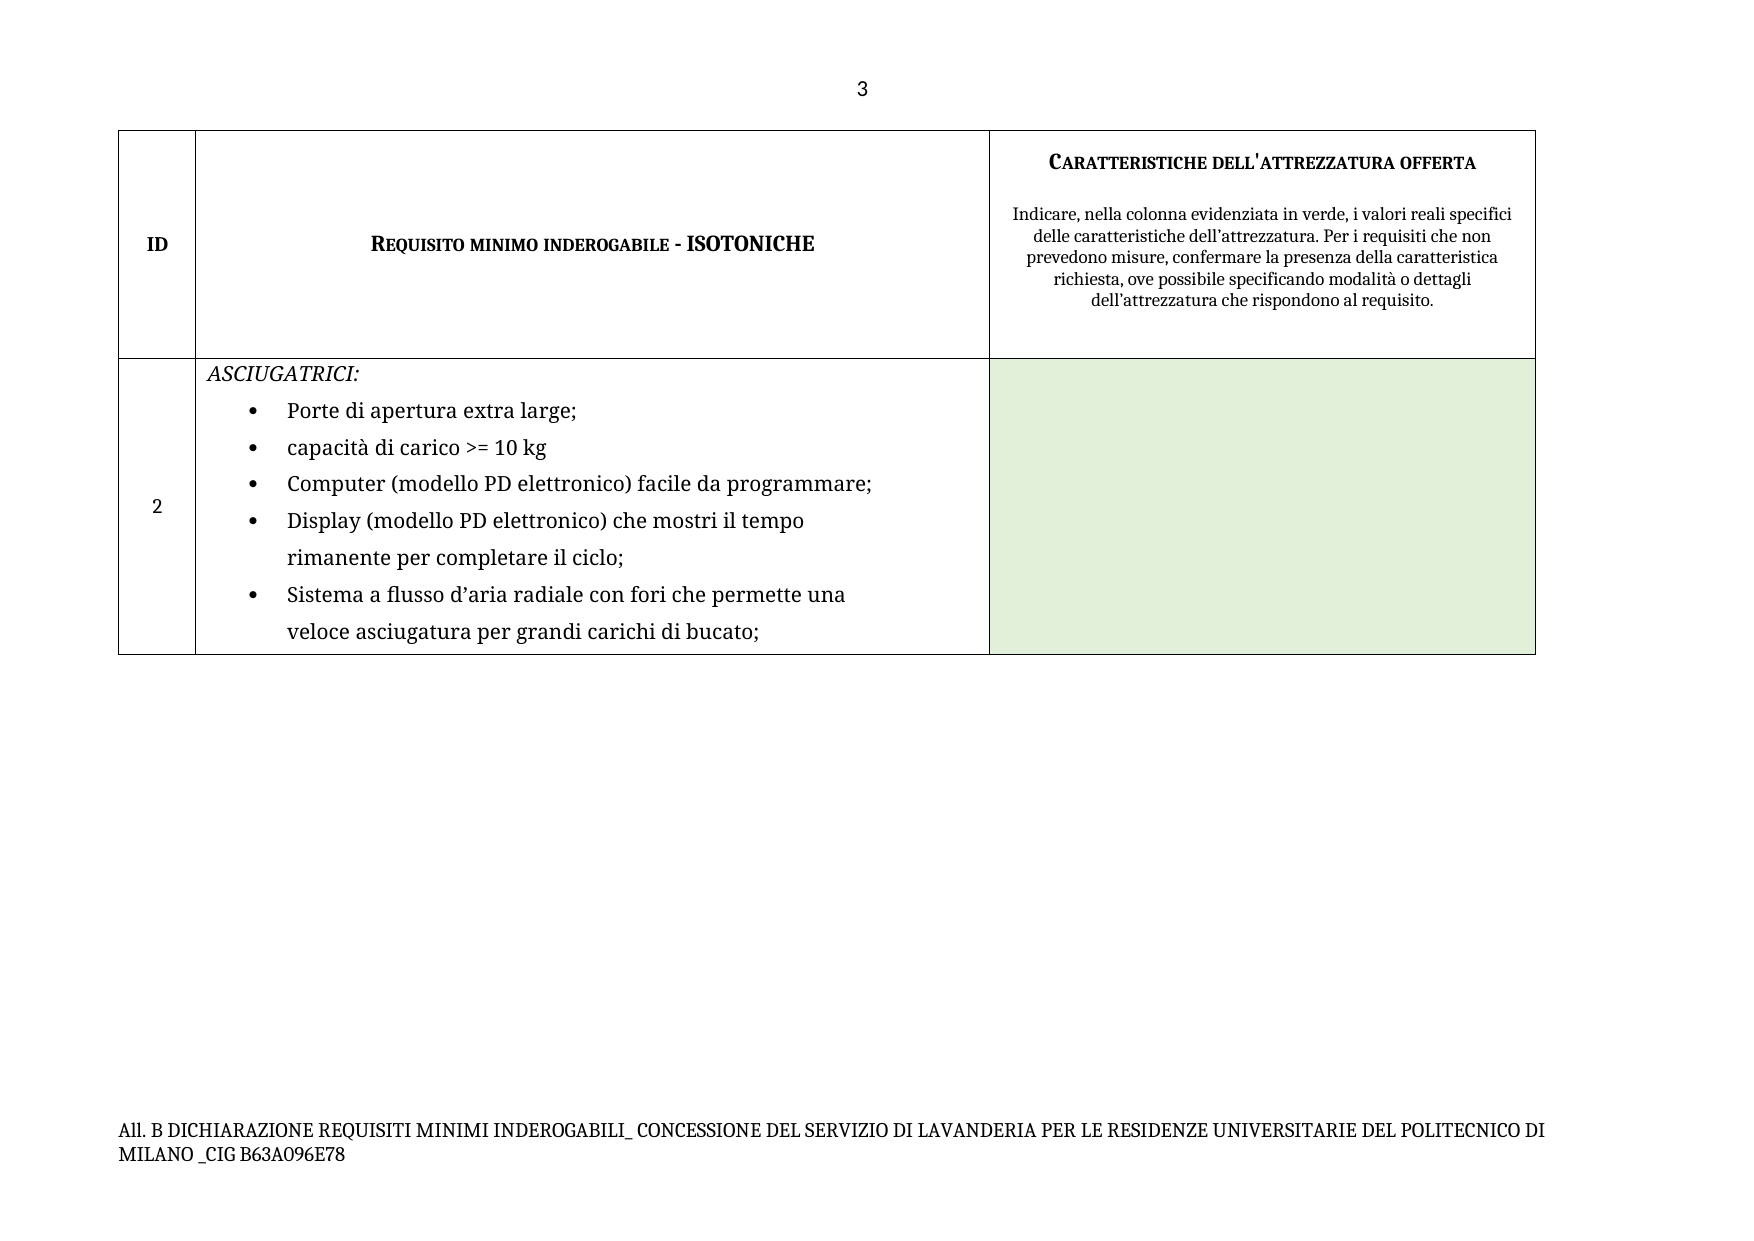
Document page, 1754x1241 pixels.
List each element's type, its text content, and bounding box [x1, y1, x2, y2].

table_header Requisito minimo inderogabile - ISOTONICHE [196, 131, 989, 358]
table_header Caratteristiche dell'attrezzatura offerta Indicare, nella colonna evidenziata in verde, i valori reali specifici delle caratteristiche dell’attrezzatura. Per i requisiti che non prevedono misure, confermare la presenza della caratteristica richiesta, ove possibile specificando modalità o dettagli dell’attrezzatura che rispondono al requisito. [990, 131, 1535, 358]
table_cell 2 [119, 359, 195, 654]
table_cell [990, 359, 1535, 654]
table_cell ASCIUGATRICI: Porte di apertura extra large; capacità di carico >= 10 kg Computer (modello PD elettronico) facile da programmare; Display (modello PD elettronico) che mostri il tempo rimanente per completare il ciclo; Sistema a flusso d’aria radiale con fori che permette una veloce asciugatura per grandi carichi di bucato; [196, 359, 989, 654]
table_header ID [119, 131, 195, 358]
